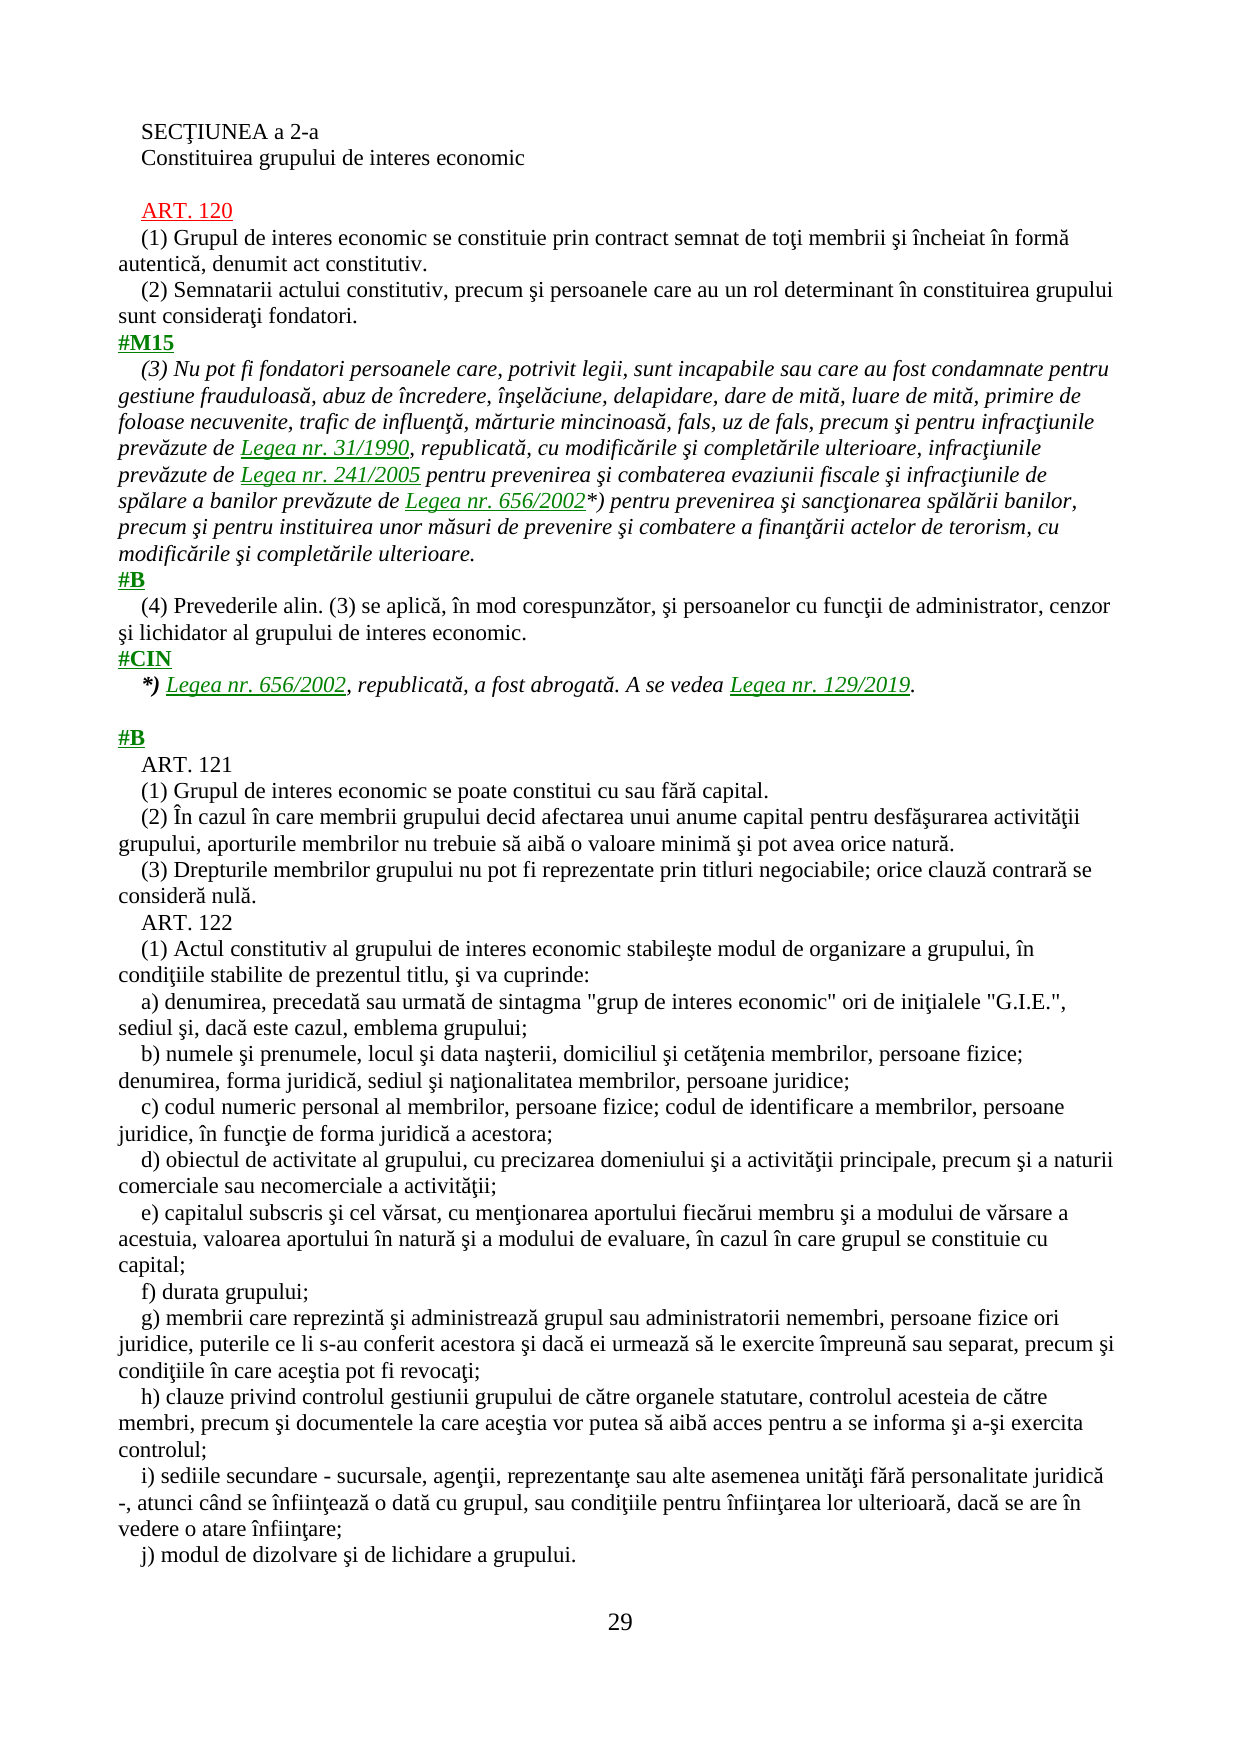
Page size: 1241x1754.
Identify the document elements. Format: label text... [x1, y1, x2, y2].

text j) modul de dizolvare şi de lichidare a grupului. [118, 1541, 1122, 1568]
text h) clauze privind controlul gestiunii grupului de către organele statutare, controlul acesteia de către membri, precum şi documentele la care aceştia vor putea să aibă acces pentru a se informa şi a-şi exercita controlul; [118, 1383, 1122, 1462]
text (3) Drepturile membrilor grupului nu pot fi reprezentate prin titluri negociabile; orice clauză contrară se consideră nulă. [118, 856, 1122, 909]
text #M15 [118, 329, 1122, 355]
text (2) În cazul în care membrii grupului decid afectarea unui anume capital pentru desfăşurarea activităţii grupului, aporturile membrilor nu trebuie să aibă o valoare minimă şi pot avea orice natură. [118, 803, 1122, 856]
text f) durata grupului; [118, 1278, 1122, 1304]
text (4) Prevederile alin. (3) se aplică, în mod corespunzător, şi persoanelor cu funcţii de administrator, cenzor şi lichidator al grupului de interes economic. [118, 592, 1122, 645]
text d) obiectul de activitate al grupului, cu precizarea domeniului şi a activităţii principale, precum şi a naturii comerciale sau necomerciale a activităţii; [118, 1146, 1122, 1199]
text #CIN [118, 645, 1122, 672]
text b) numele şi prenumele, locul şi data naşterii, domiciliul şi cetăţenia membrilor, persoane fizice; denumirea, forma juridică, sediul şi naţionalitatea membrilor, persoane juridice; [118, 1041, 1122, 1093]
text g) membrii care reprezintă şi administrează grupul sau administratorii nemembri, persoane fizice ori juridice, puterile ce li s-au conferit acestora şi dacă ei urmează să le exercite împreună sau separat, precum şi condiţiile în care aceştia pot fi revocaţi; [118, 1304, 1122, 1383]
text #B [118, 724, 1122, 751]
text (2) Semnatarii actului constitutiv, precum şi persoanele care au un rol determinant în constituirea grupului sunt consideraţi fondatori. [118, 276, 1122, 329]
text ART. 120 [118, 197, 1122, 223]
text (1) Grupul de interes economic se poate constitui cu sau fără capital. [118, 777, 1122, 803]
text Constituirea grupului de interes economic [118, 144, 1122, 171]
text c) codul numeric personal al membrilor, persoane fizice; codul de identificare a membrilor, persoane juridice, în funcţie de forma juridică a acestora; [118, 1093, 1122, 1146]
text (1) Actul constitutiv al grupului de interes economic stabileşte modul de organizare a grupului, în condiţiile stabilite de prezentul titlu, şi va cuprinde: [118, 935, 1122, 988]
text ART. 122 [118, 909, 1122, 935]
text SECŢIUNEA a 2-a [118, 118, 1122, 144]
text e) capitalul subscris şi cel vărsat, cu menţionarea aportului fiecărui membru şi a modului de vărsare a acestuia, valoarea aportului în natură şi a modului de evaluare, în cazul în care grupul se constituie cu capital; [118, 1199, 1122, 1278]
text *) Legea nr. 656/2002, republicată, a fost abrogată. A se vedea Legea nr. 129/2019. [118, 672, 1122, 698]
text (3) Nu pot fi fondatori persoanele care, potrivit legii, sunt incapabile sau care au fost condamnate pentru gestiune frauduloasă, abuz de încredere, înşelăciune, delapidare, dare de mită, luare de mită, primire de foloase necuvenite, trafic de influenţă, mărturie mincinoasă, fals, uz de fals, precum şi pentru infracţiunile prevăzute de Legea nr. 31/1990, republicată, cu modificările şi completările ulterioare, infracţiunile prevăzute de Legea nr. 241/2005 pentru prevenirea şi combaterea evaziunii fiscale şi infracţiunile de spălare a banilor prevăzute de Legea nr. 656/2002*) pentru prevenirea şi sancţionarea spălării banilor, precum şi pentru instituirea unor măsuri de prevenire şi combatere a finanţării actelor de terorism, cu modificările şi completările ulterioare. [118, 355, 1122, 566]
text a) denumirea, precedată sau urmată de sintagma "grup de interes economic" ori de iniţialele "G.I.E.", sediul şi, dacă este cazul, emblema grupului; [118, 988, 1122, 1041]
text (1) Grupul de interes economic se constituie prin contract semnat de toţi membrii şi încheiat în formă autentică, denumit act constitutiv. [118, 223, 1122, 276]
text #B [118, 566, 1122, 592]
text i) sediile secundare - sucursale, agenţii, reprezentanţe sau alte asemenea unităţi fără personalitate juridică -, atunci când se înfiinţează o dată cu grupul, sau condiţiile pentru înfiinţarea lor ulterioară, dacă se are în vedere o atare înfiinţare; [118, 1462, 1122, 1541]
text ART. 121 [118, 751, 1122, 777]
